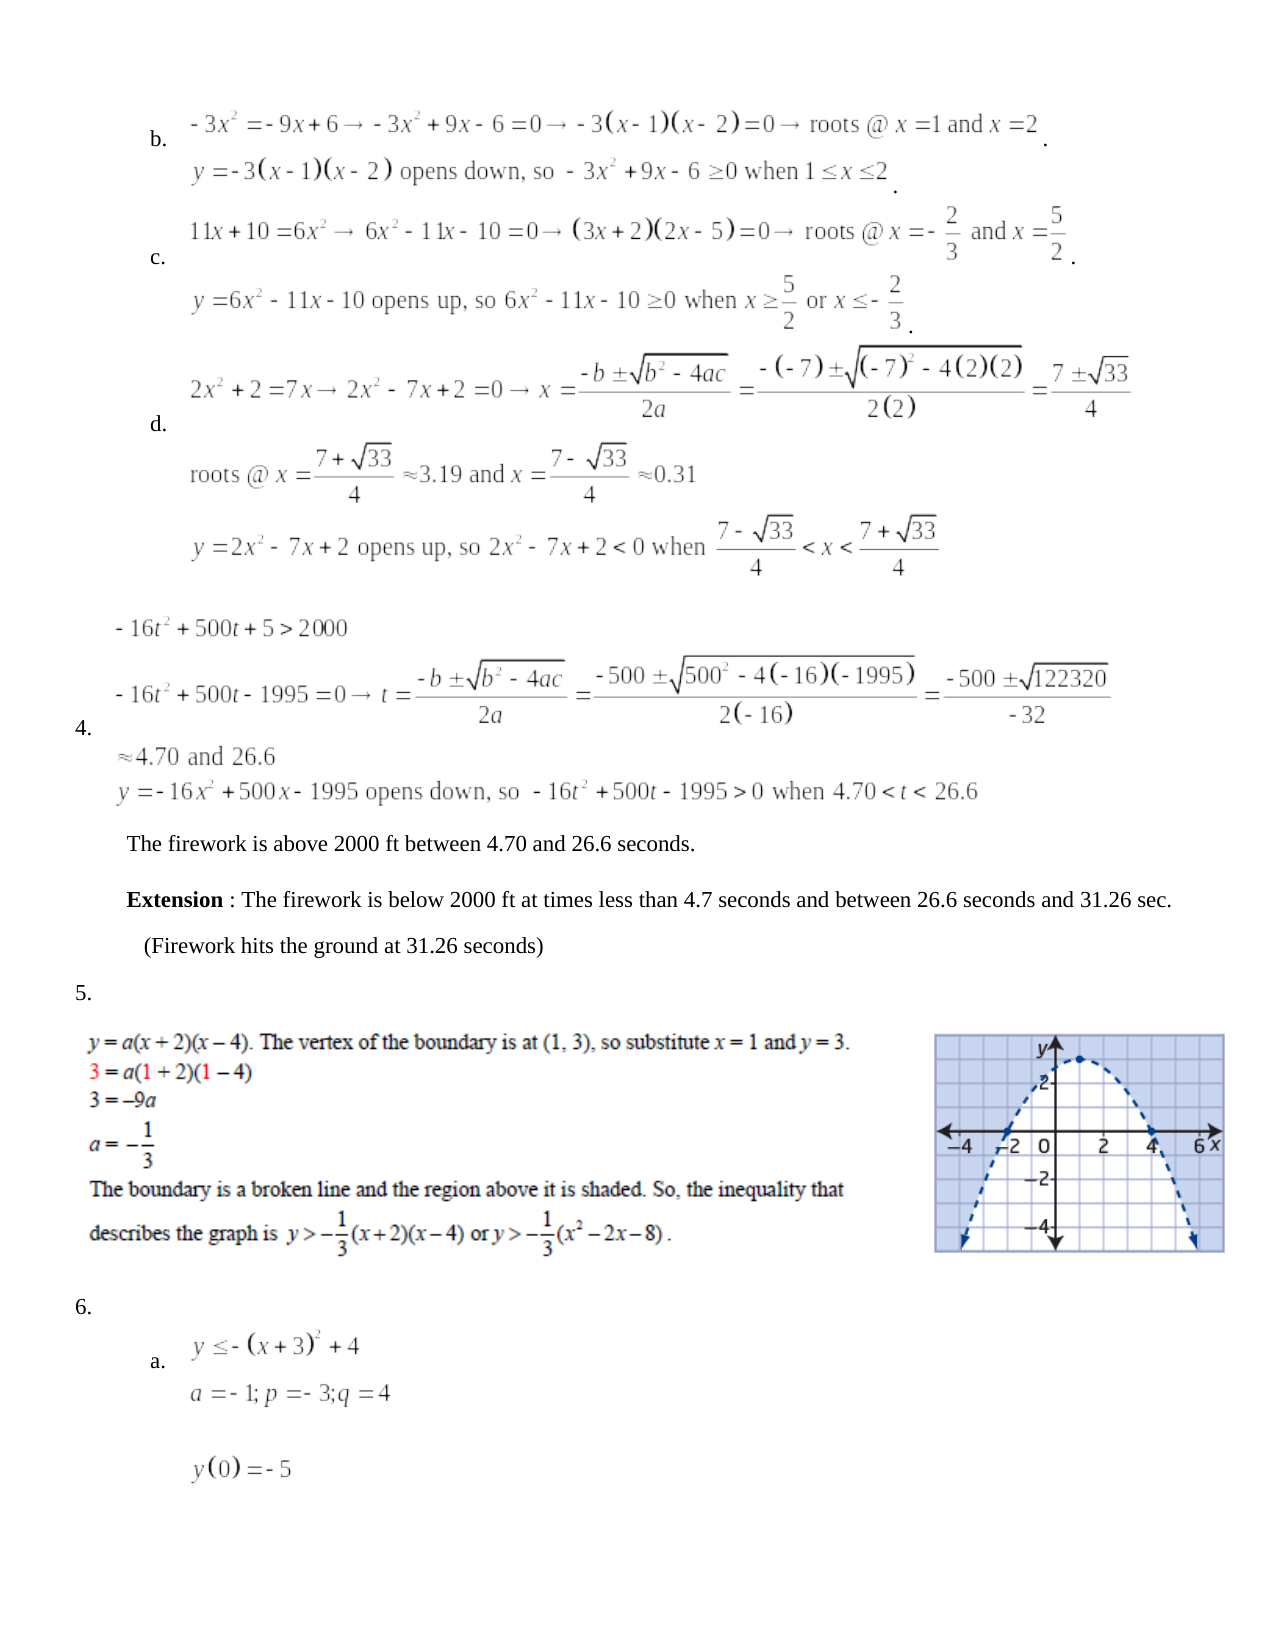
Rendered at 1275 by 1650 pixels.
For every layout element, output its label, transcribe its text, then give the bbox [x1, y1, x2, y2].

picture [926, 1026, 1236, 1258]
text The firework is above 2000 ft between 4.70 and 26.6 seconds. Extension : The firework is below 2000 ft at times less than 4.7 seconds and between 26.6 seconds and 31.26 sec. [75, 830, 1200, 913]
list . [187, 270, 1200, 339]
text (Firework hits the ground at 31.26 seconds) [75, 932, 1200, 958]
list . [150, 201, 1200, 270]
list . [150, 104, 1200, 151]
list . [187, 151, 1200, 199]
picture [73, 1026, 899, 1269]
